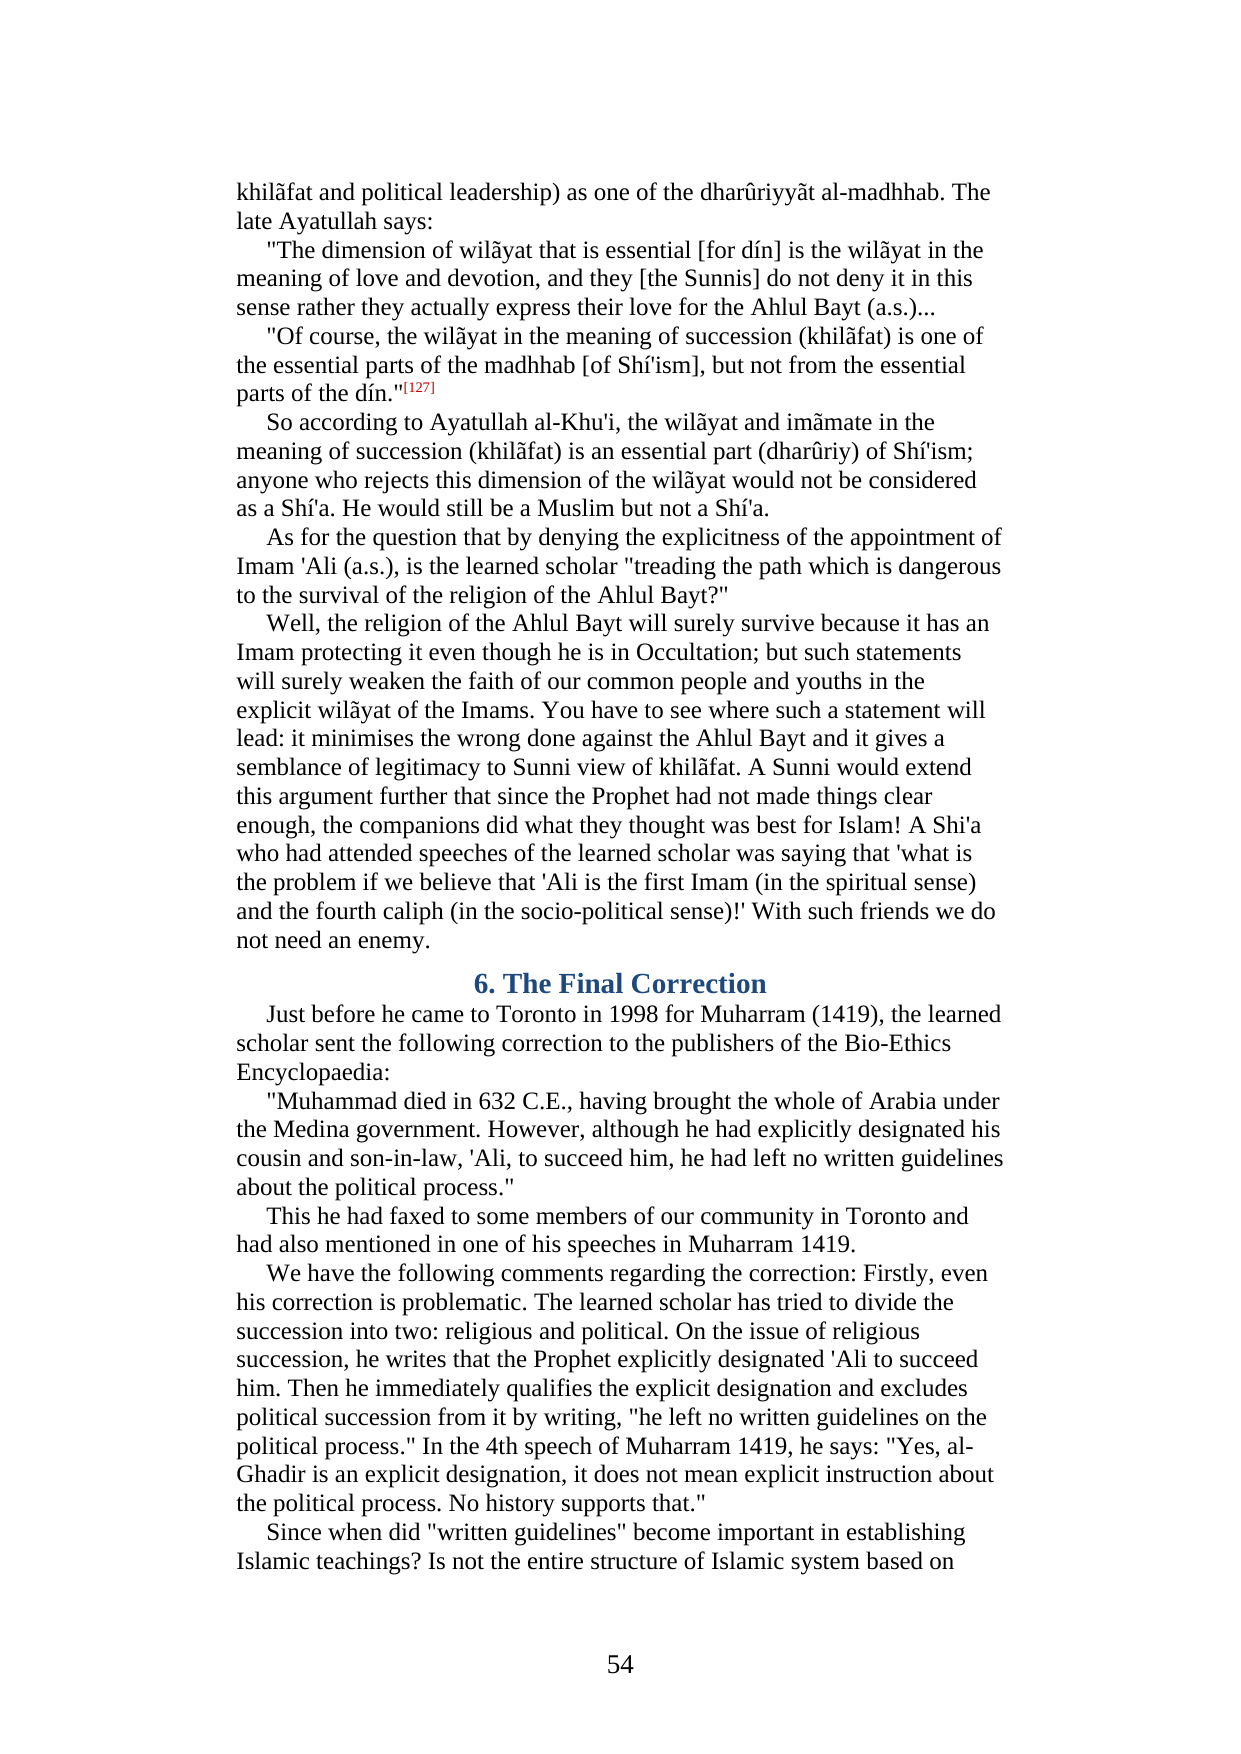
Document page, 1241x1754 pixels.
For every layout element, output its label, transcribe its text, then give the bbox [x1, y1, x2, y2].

text "Muhammad died in 632 C.E., having brought the whole of Arabia under the Medina government. However, although he had explicitly designated his cousin and son-in-law, 'Ali, to succeed him, he had left no written guidelines about the political process." [236, 1086, 1004, 1201]
text This he had faxed to some members of our community in Toronto and had also mentioned in one of his speeches in Muharram 1419. [236, 1201, 1004, 1258]
subtitle 6. The Final Correction [236, 966, 1004, 999]
text "Of course, the wilãyat in the meaning of succession (khilãfat) is one of the essential parts of the madhhab [of Shí'ism], but not from the essential parts of the dín."[127] [236, 321, 1004, 407]
text We have the following comments regarding the correction: Firstly, even his correction is problematic. The learned scholar has tried to divide the succession into two: religious and political. On the issue of religious succession, he writes that the Prophet explicitly designated 'Ali to succeed him. Then he immediately qualifies the explicit designation and excludes political succession from it by writing, "he left no written guidelines on the political process." In the 4th speech of Muharram 1419, he says: "Yes, al-Ghadir is an explicit designation, it does not mean explicit instruction about the political process. No history supports that." [236, 1258, 1004, 1517]
text "The dimension of wilãyat that is essential [for dín] is the wilãyat in the meaning of love and devotion, and they [the Sunnis] do not deny it in this sense rather they actually express their love for the Ahlul Bayt (a.s.)... [236, 235, 1004, 321]
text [236, 177, 1004, 235]
text As for the question that by denying the explicitness of the appointment of Imam 'Ali (a.s.), is the learned scholar "treading the path which is dangerous to the survival of the religion of the Ahlul Bayt?" [236, 522, 1004, 608]
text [236, 1517, 1004, 1574]
text Well, the religion of the Ahlul Bayt will surely survive because it has an Imam protecting it even though he is in Occultation; but such statements will surely weaken the faith of our common people and youths in the explicit wilãyat of the Imams. You have to see where such a statement will lead: it minimises the wrong done against the Ahlul Bayt and it gives a semblance of legitimacy to Sunni view of khilãfat. A Sunni would extend this argument further that since the Prophet had not made things clear enough, the companions did what they thought was best for Islam! A Shi'a who had attended speeches of the learned scholar was saying that 'what is the problem if we believe that 'Ali is the first Imam (in the spiritual sense) and the fourth caliph (in the socio-political sense)!' With such friends we do not need an enemy. [236, 608, 1004, 953]
text Just before he came to Toronto in 1998 for Muharram (1419), the learned scholar sent the following correction to the publishers of the Bio-Ethics Encyclopaedia: [236, 999, 1004, 1086]
text So according to Ayatullah al-Khu'i, the wilãyat and imãmate in the meaning of succession (khilãfat) is an essential part (dharûriy) of Shí'ism; anyone who rejects this dimension of the wilãyat would not be considered as a Shí'a. He would still be a Muslim but not a Shí'a. [236, 407, 1004, 522]
